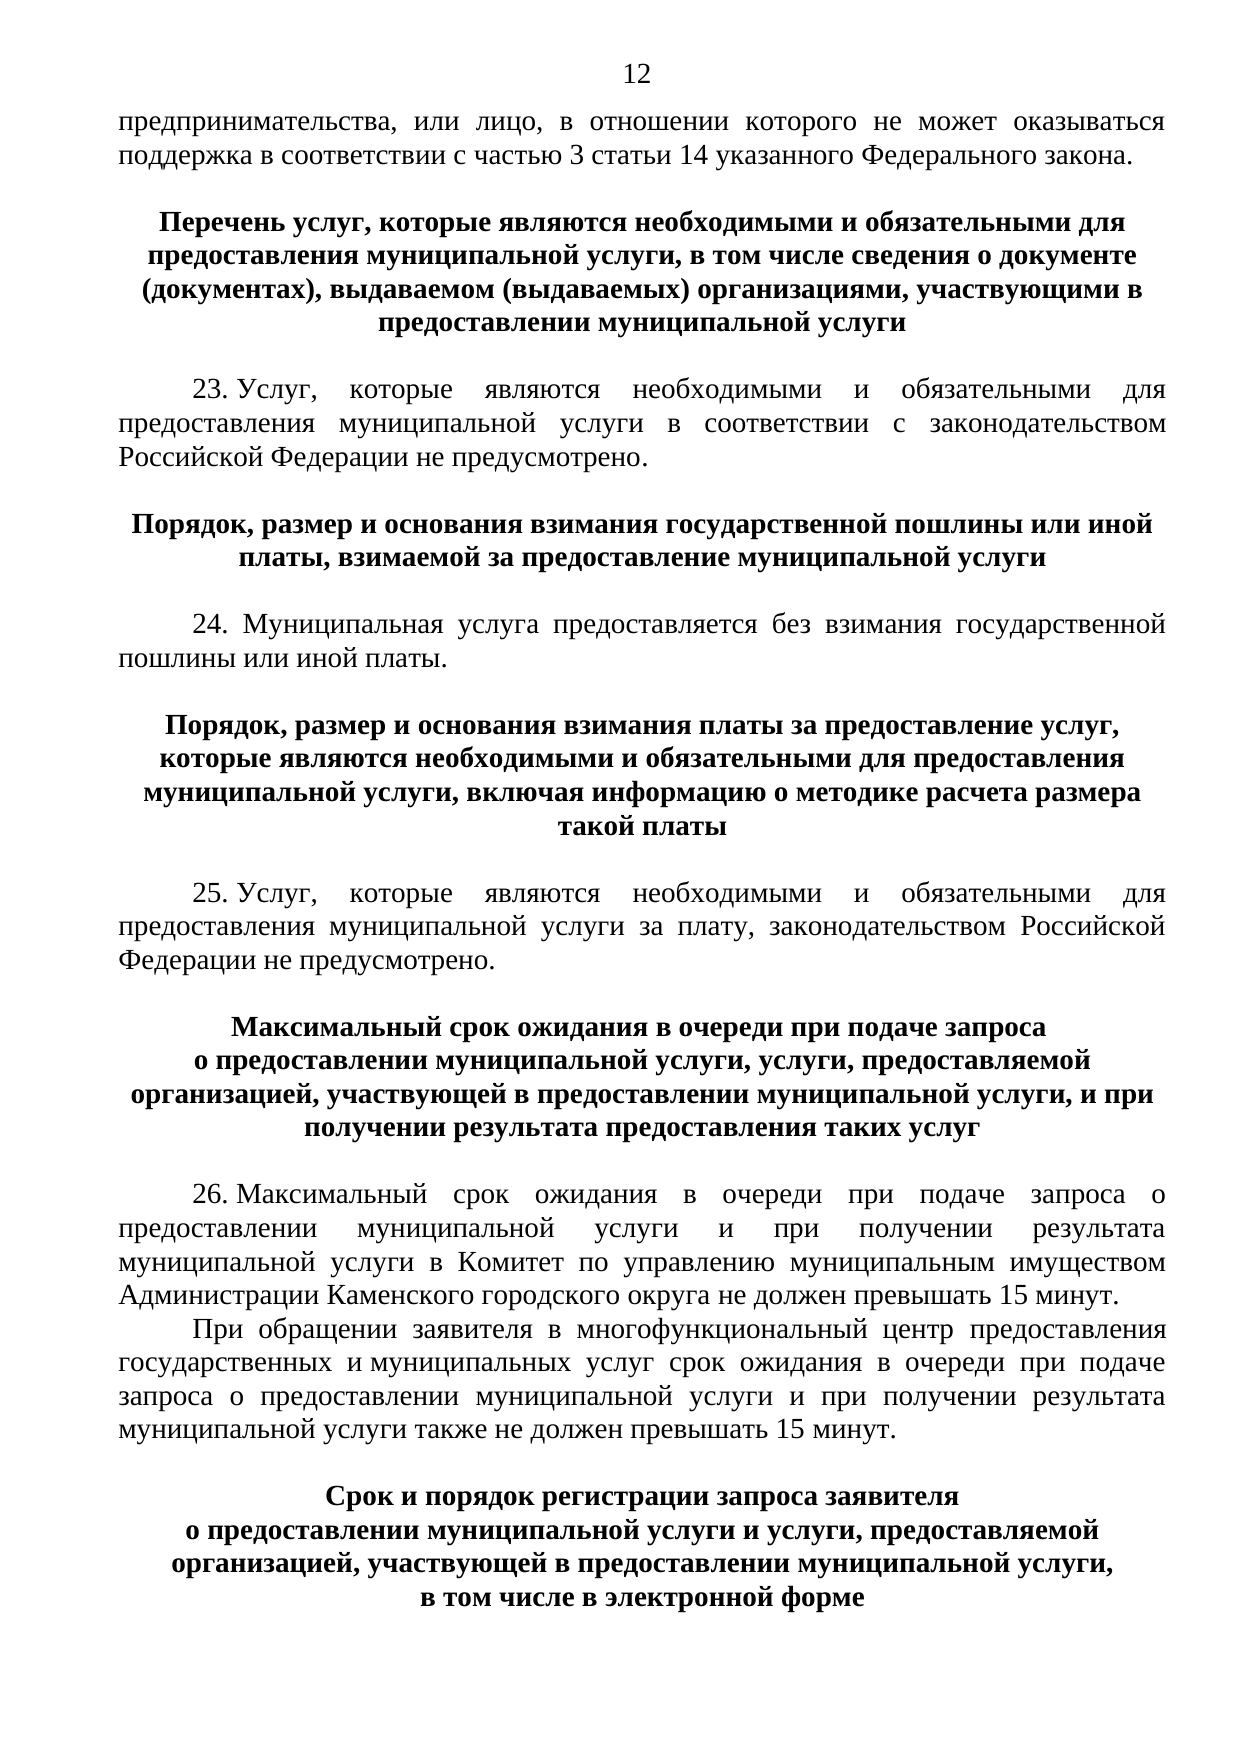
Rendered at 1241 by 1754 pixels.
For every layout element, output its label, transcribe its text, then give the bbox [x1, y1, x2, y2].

text 23. Услуг, которые являются необходимыми и обязательными для предоставления муниципальной услуги в соответствии с законодательством Российской Федерации не предусмотрено. [118, 372, 1167, 472]
text Порядок, размер и основания взимания государственной пошлины или иной платы, взимаемой за предоставление муниципальной услуги [118, 506, 1167, 573]
text о предоставлении муниципальной услуги и услуги, предоставляемой организацией, участвующей в предоставлении муниципальной услуги, [118, 1512, 1167, 1579]
text 24. Муниципальная услуга предоставляется без взимания государственной пошлины или иной платы. [118, 606, 1167, 673]
text Порядок, размер и основания взимания платы за предоставление услуг, которые являются необходимыми и обязательными для предоставления муниципальной услуги, включая информацию о методике расчета размера такой платы [118, 707, 1167, 841]
text Максимальный срок ожидания в очереди при подаче запроса о предоставлении муниципальной услуги, услуги, предоставляемой организацией, участвующей в предоставлении муниципальной услуги, и при получении результата предоставления таких услуг [118, 1009, 1167, 1143]
text 25. Услуг, которые являются необходимыми и обязательными для предоставления муниципальной услуги за плату, законодательством Российской Федерации не предусмотрено. [118, 875, 1167, 975]
text 26. Максимальный срок ожидания в очереди при подаче запроса о предоставлении муниципальной услуги и при получении результата муниципальной услуги в Комитет по управлению муниципальным имуществом Администрации Каменского городского округа не должен превышать 15 минут. [118, 1177, 1167, 1311]
text Срок и порядок регистрации запроса заявителя [118, 1478, 1167, 1512]
text При обращении заявителя в многофункциональный центр предоставления государственных и муниципальных услуг срок ожидания в очереди при подаче запроса о предоставлении муниципальной услуги и при получении результата муниципальной услуги также не должен превышать 15 минут. [118, 1311, 1167, 1445]
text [118, 103, 1167, 170]
text в том числе в электронной форме [118, 1579, 1167, 1613]
text Перечень услуг, которые являются необходимыми и обязательными для предоставления муниципальной услуги, в том числе сведения о документе (документах), выдаваемом (выдаваемых) организациями, участвующими в предоставлении муниципальной услуги [118, 204, 1167, 338]
